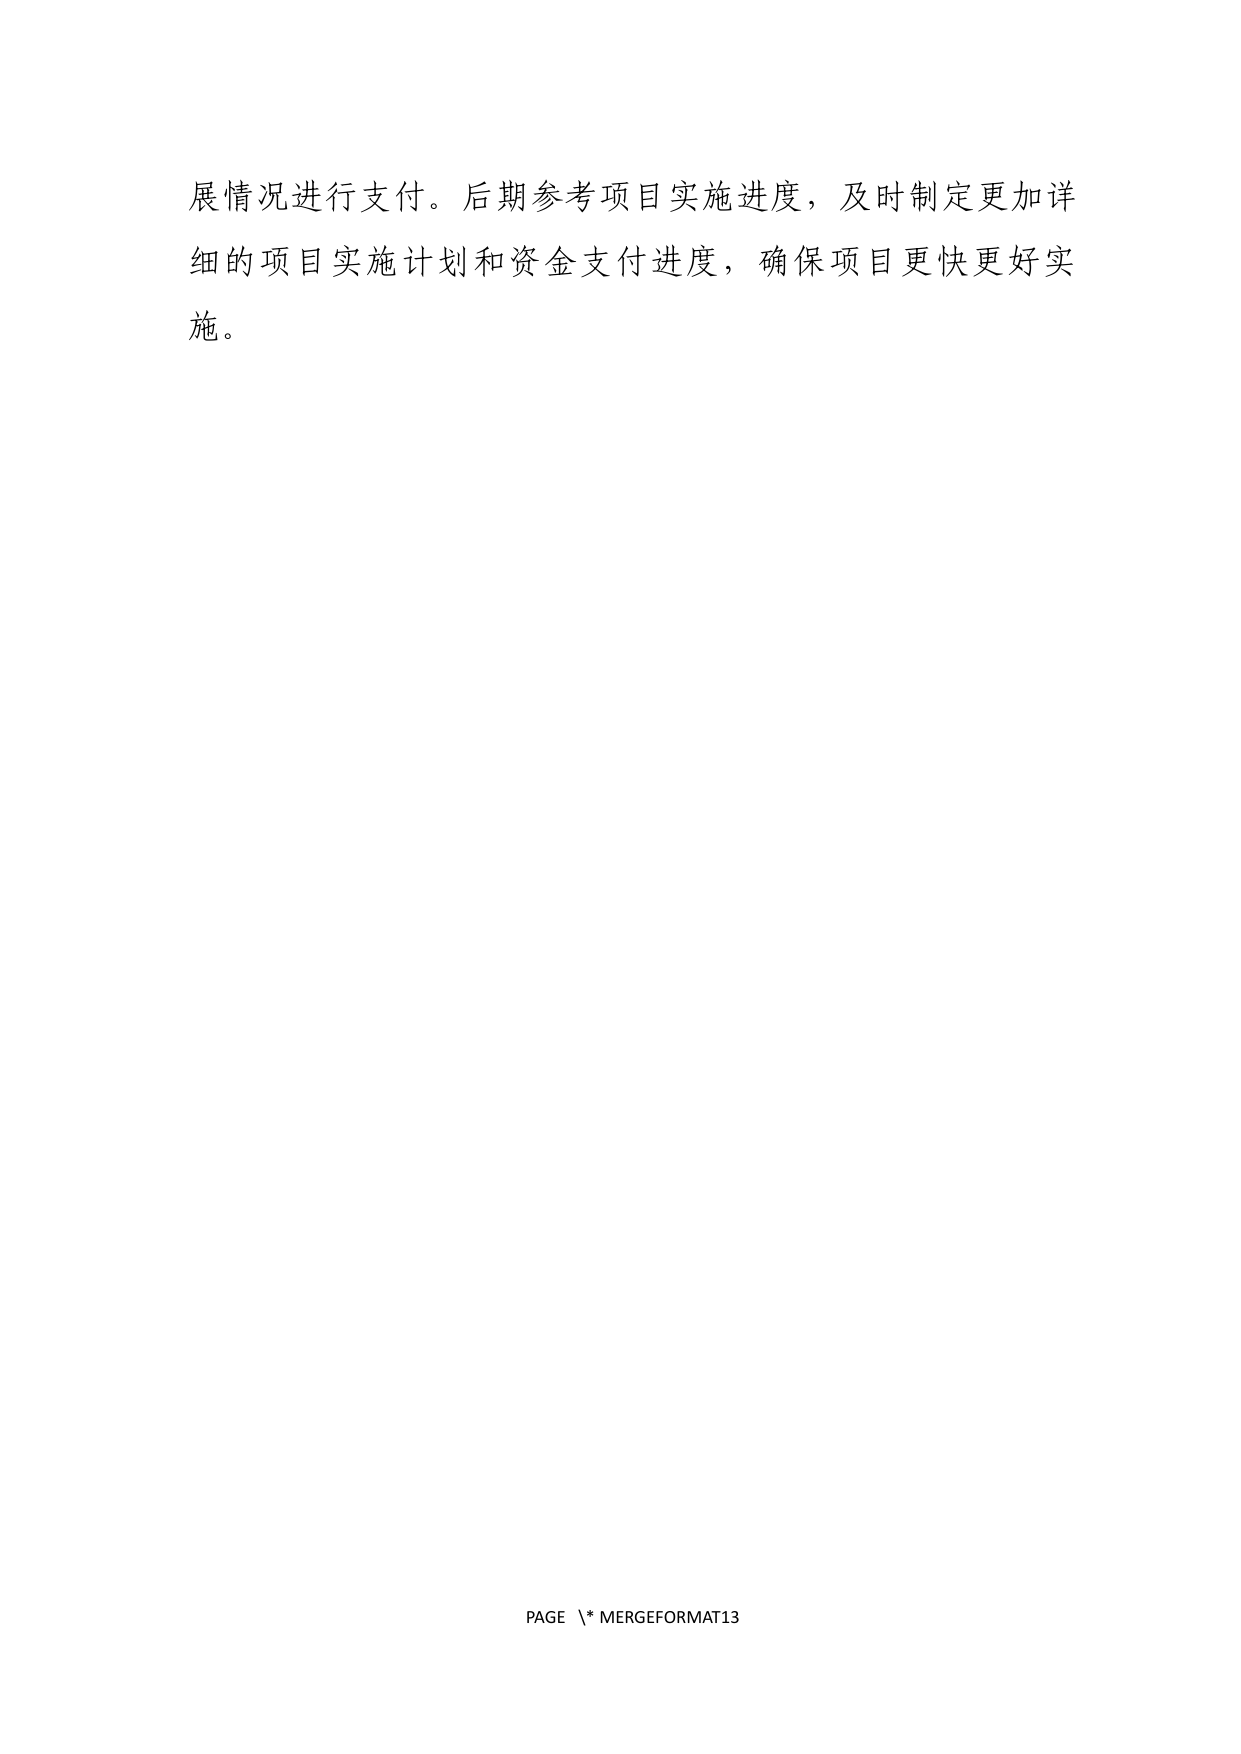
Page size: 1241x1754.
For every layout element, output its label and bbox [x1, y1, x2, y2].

text [187, 162, 1078, 357]
